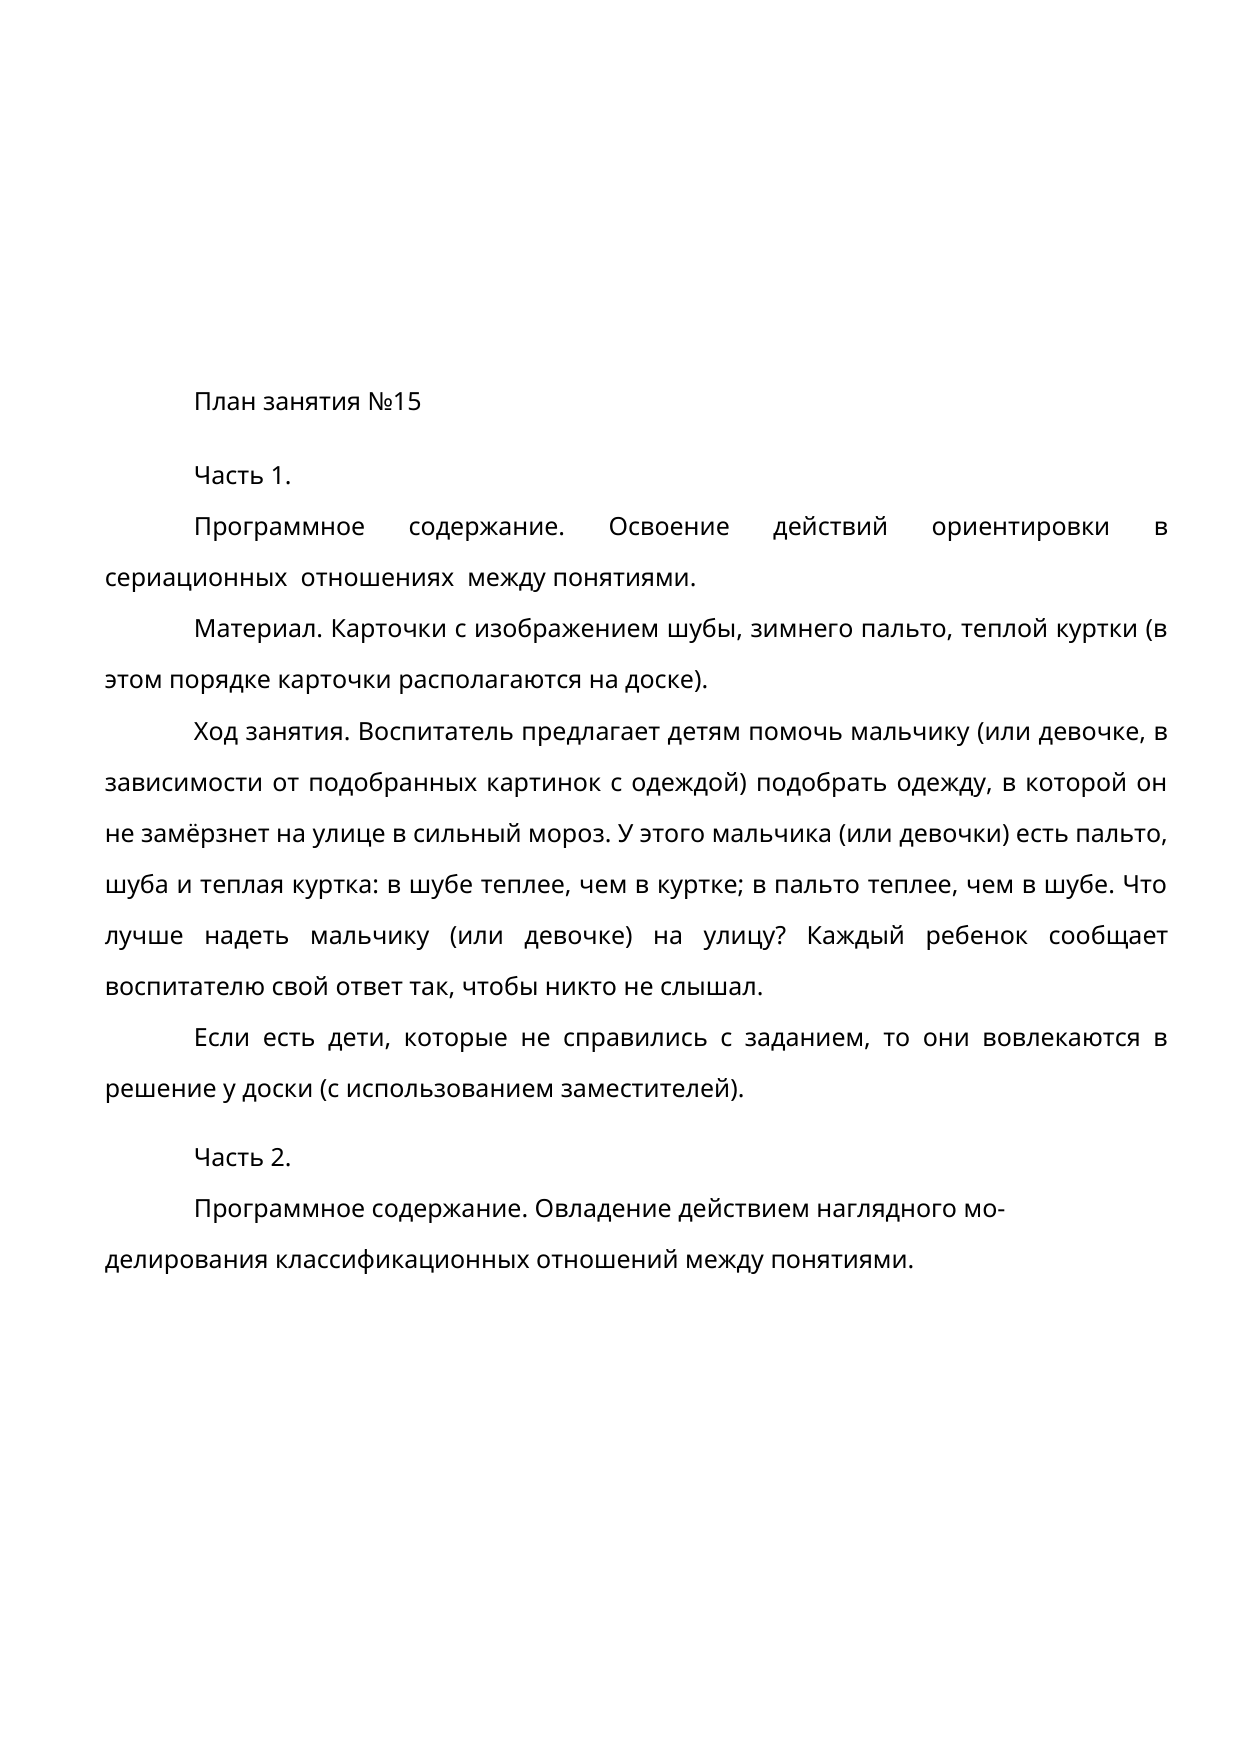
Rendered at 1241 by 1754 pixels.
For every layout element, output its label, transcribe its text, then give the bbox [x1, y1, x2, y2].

text Программное содержание. Освоение действий ориентировки в сериационных отношениях между понятиями. [104, 509, 1169, 594]
text Если есть дети, которые не справились с заданием, то они вовлекаются в решение у доски (с использованием заместителей). [104, 1019, 1169, 1104]
text Материал. Карточки с изображением шубы, зимнего пальто, теплой куртки (в этом порядке карточки располагаются на доске). [104, 611, 1169, 696]
text Часть 2. [104, 1140, 1169, 1174]
text Программное содержание. Овладение действием наглядного мо- делирования классификационных отношений между понятиями. [104, 1191, 1169, 1276]
text Часть 1. [104, 458, 1169, 492]
text План занятия №15 [104, 384, 1169, 418]
text Ход занятия. Воспитатель предлагает детям помочь мальчику (или девочке, в зависимости от подобранных картинок с одеждой) подобрать одежду, в которой он не замёрзнет на улице в сильный мороз. У этого мальчика (или девочки) есть пальто, шуба и теплая куртка: в шубе теплее, чем в куртке; в пальто теплее, чем в шубе. Что лучше надеть мальчику (или девочке) на улицу? Каждый ребенок сообщает воспитателю свой ответ так, чтобы никто не слышал. [104, 713, 1169, 1002]
